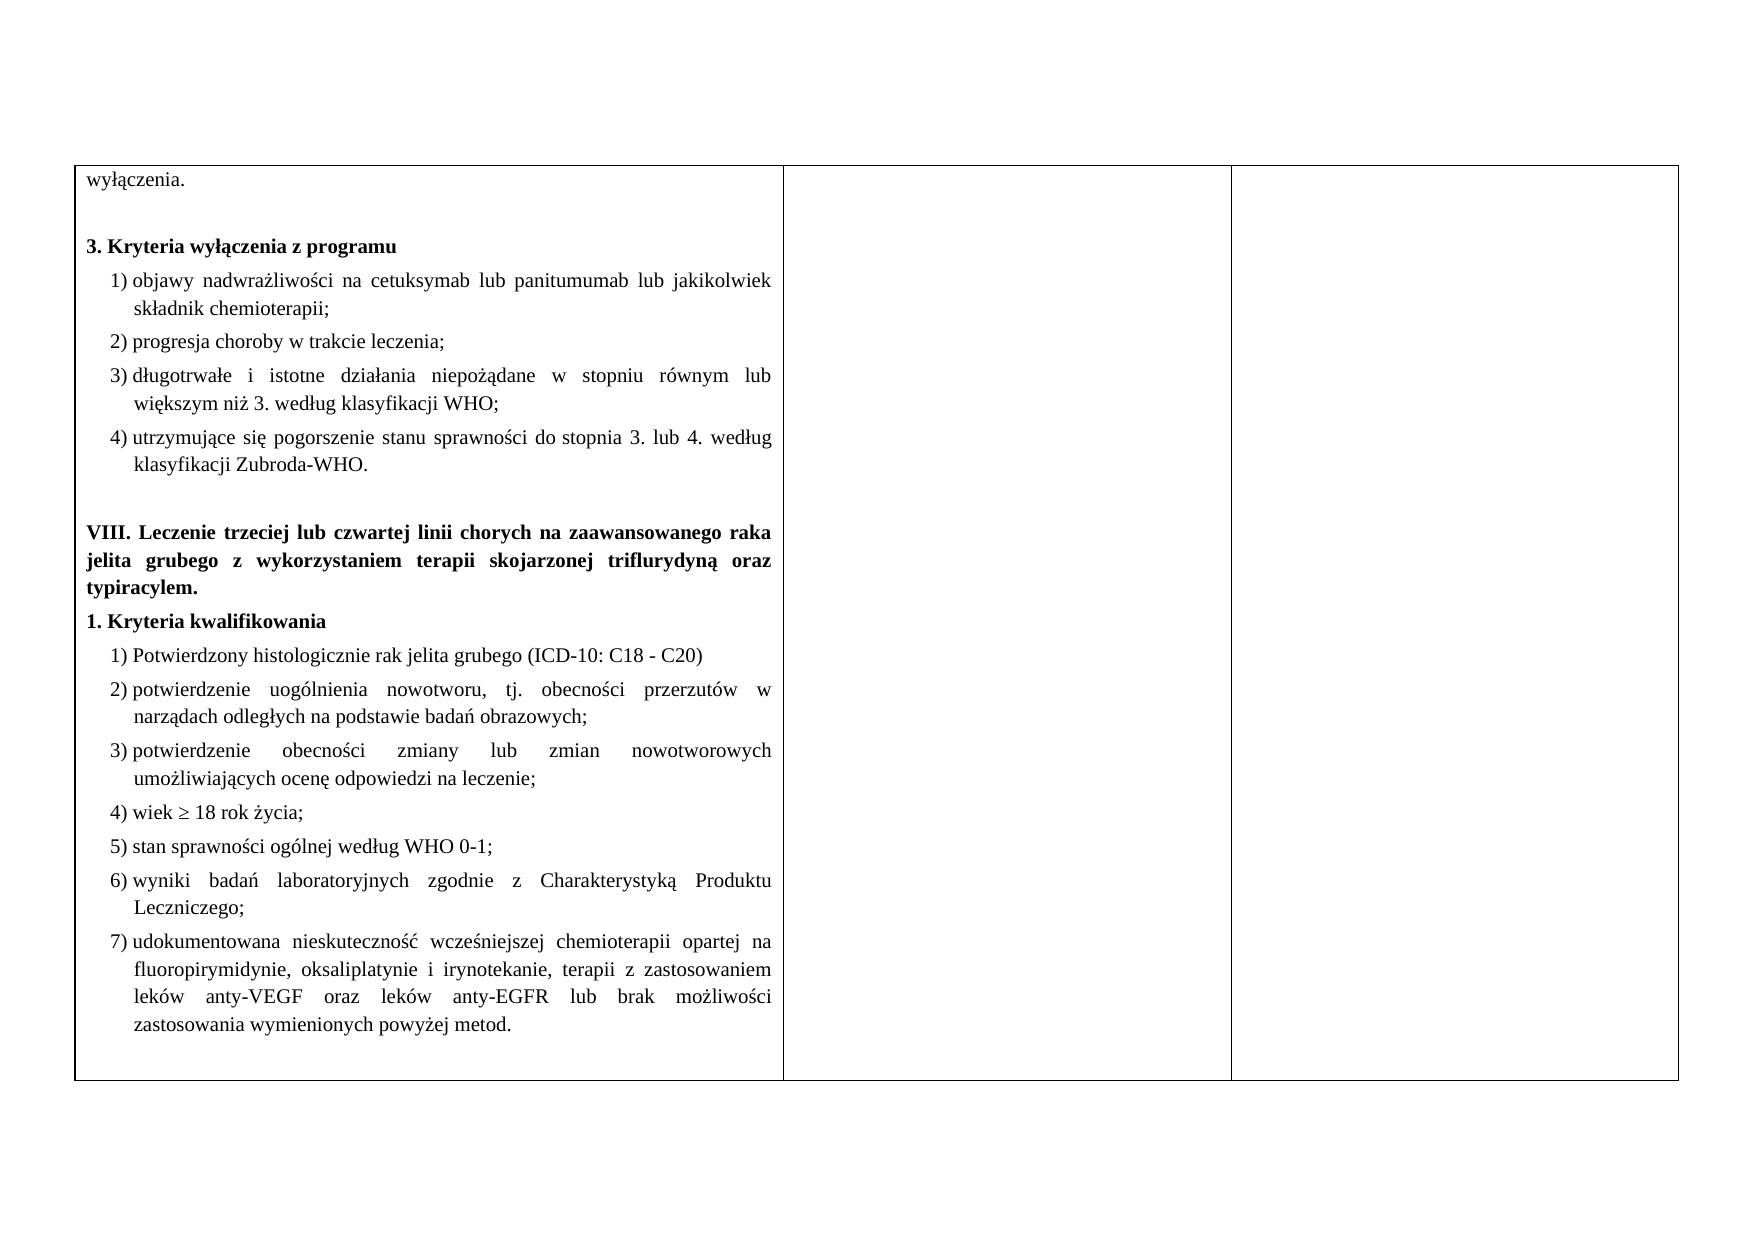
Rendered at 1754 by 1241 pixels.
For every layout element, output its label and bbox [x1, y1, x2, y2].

table_cell [1232, 166, 1678, 1079]
table_cell [76, 166, 783, 1079]
table_cell [784, 166, 1231, 1079]
